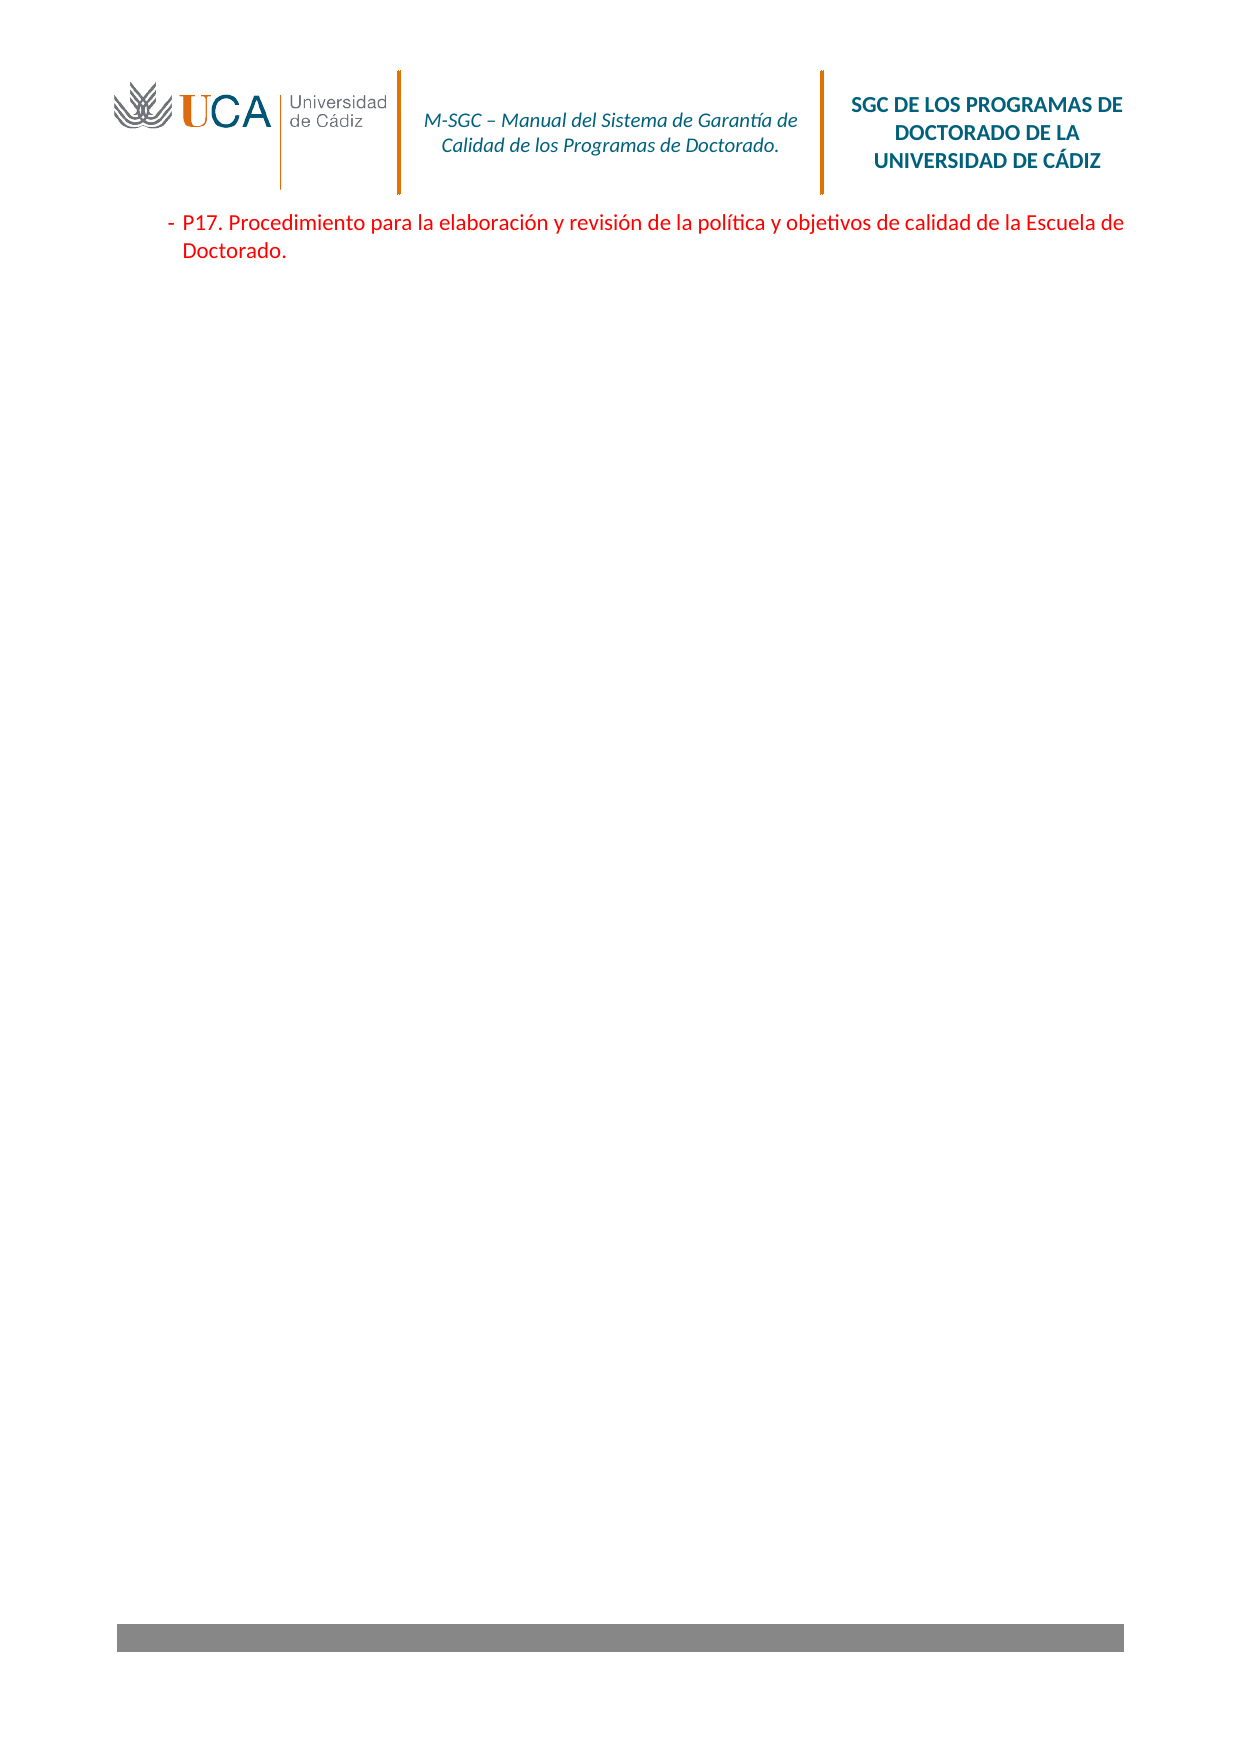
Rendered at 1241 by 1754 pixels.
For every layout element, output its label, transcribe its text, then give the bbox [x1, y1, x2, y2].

text ‐ P17. Procedimiento para la elaboración y revisión de la política y objetivos de calidad de la Escuela de Doctorado. [167, 208, 1148, 264]
picture [111, 76, 392, 195]
